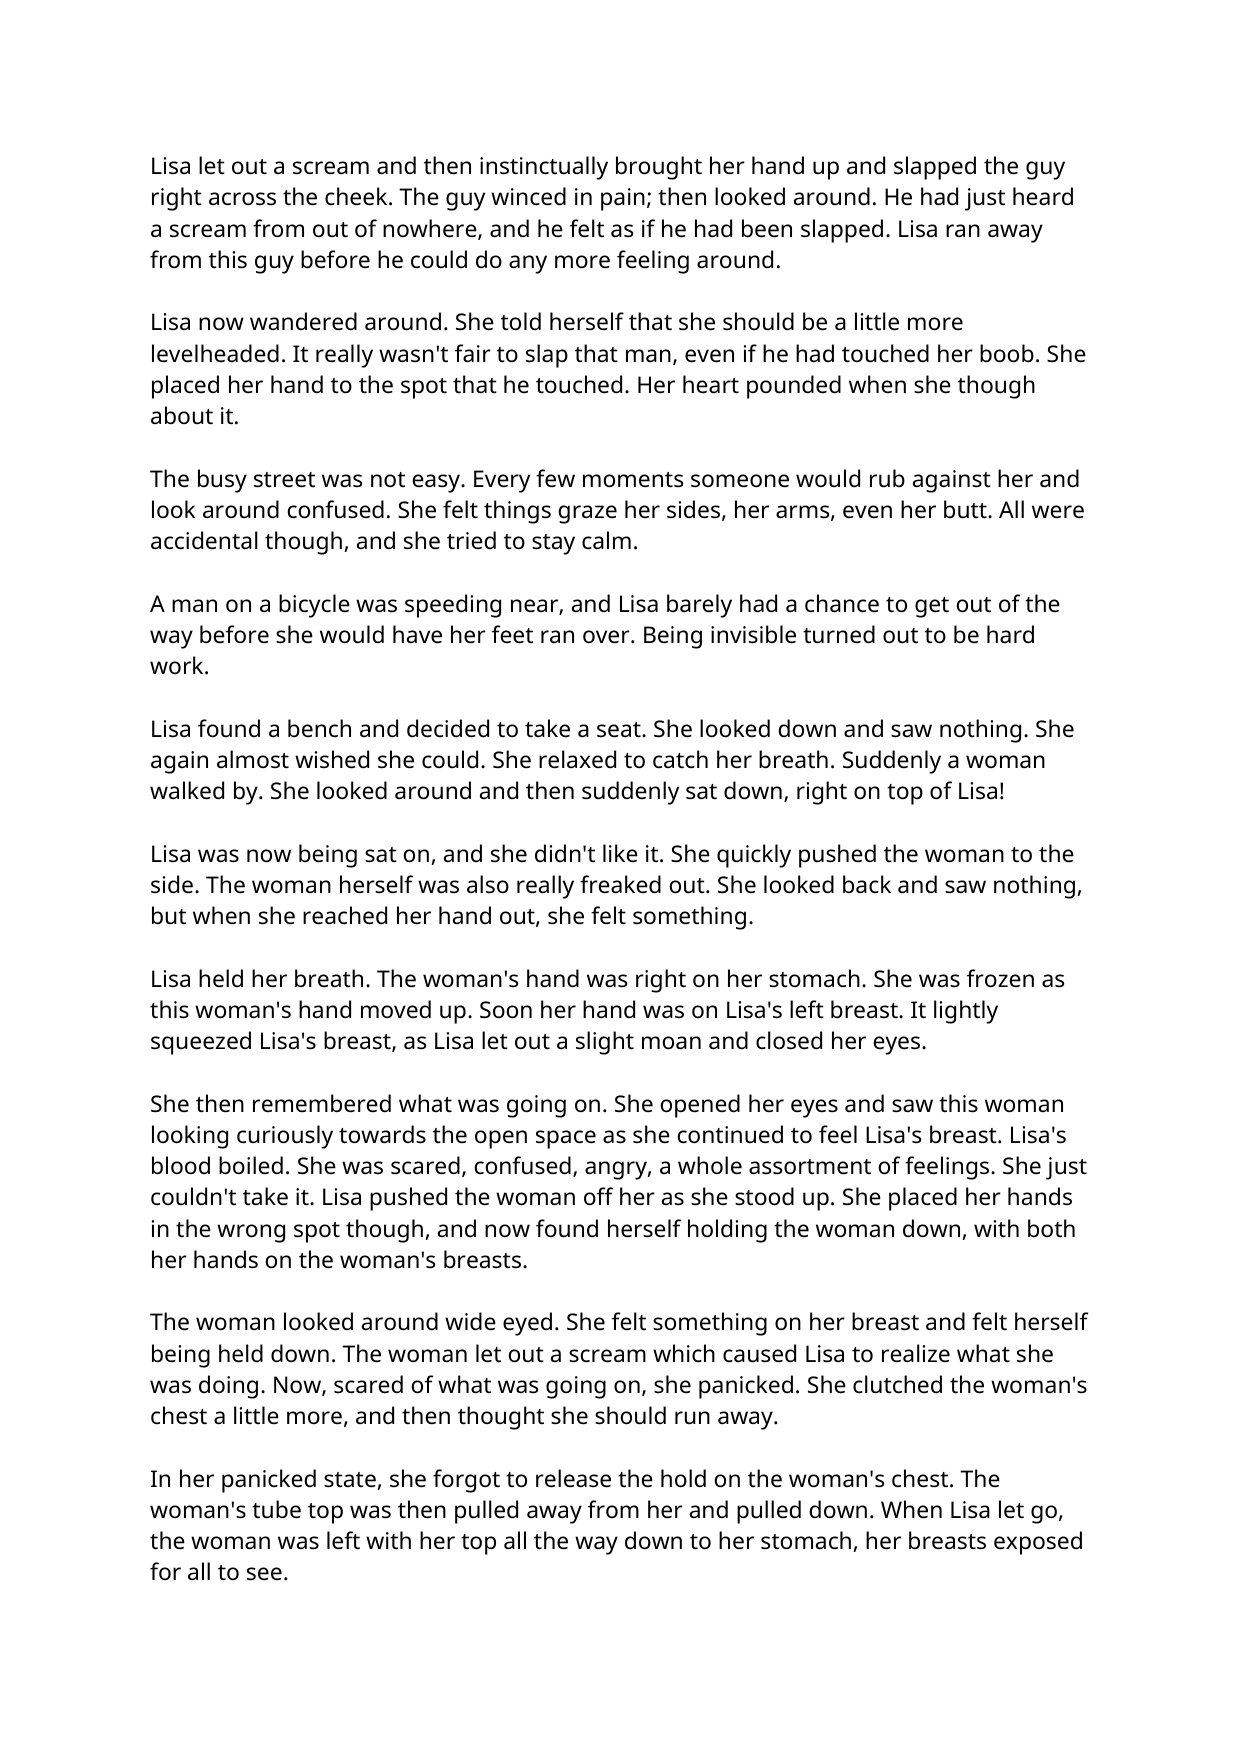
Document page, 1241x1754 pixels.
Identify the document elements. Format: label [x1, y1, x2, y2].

text [150, 150, 1090, 1587]
